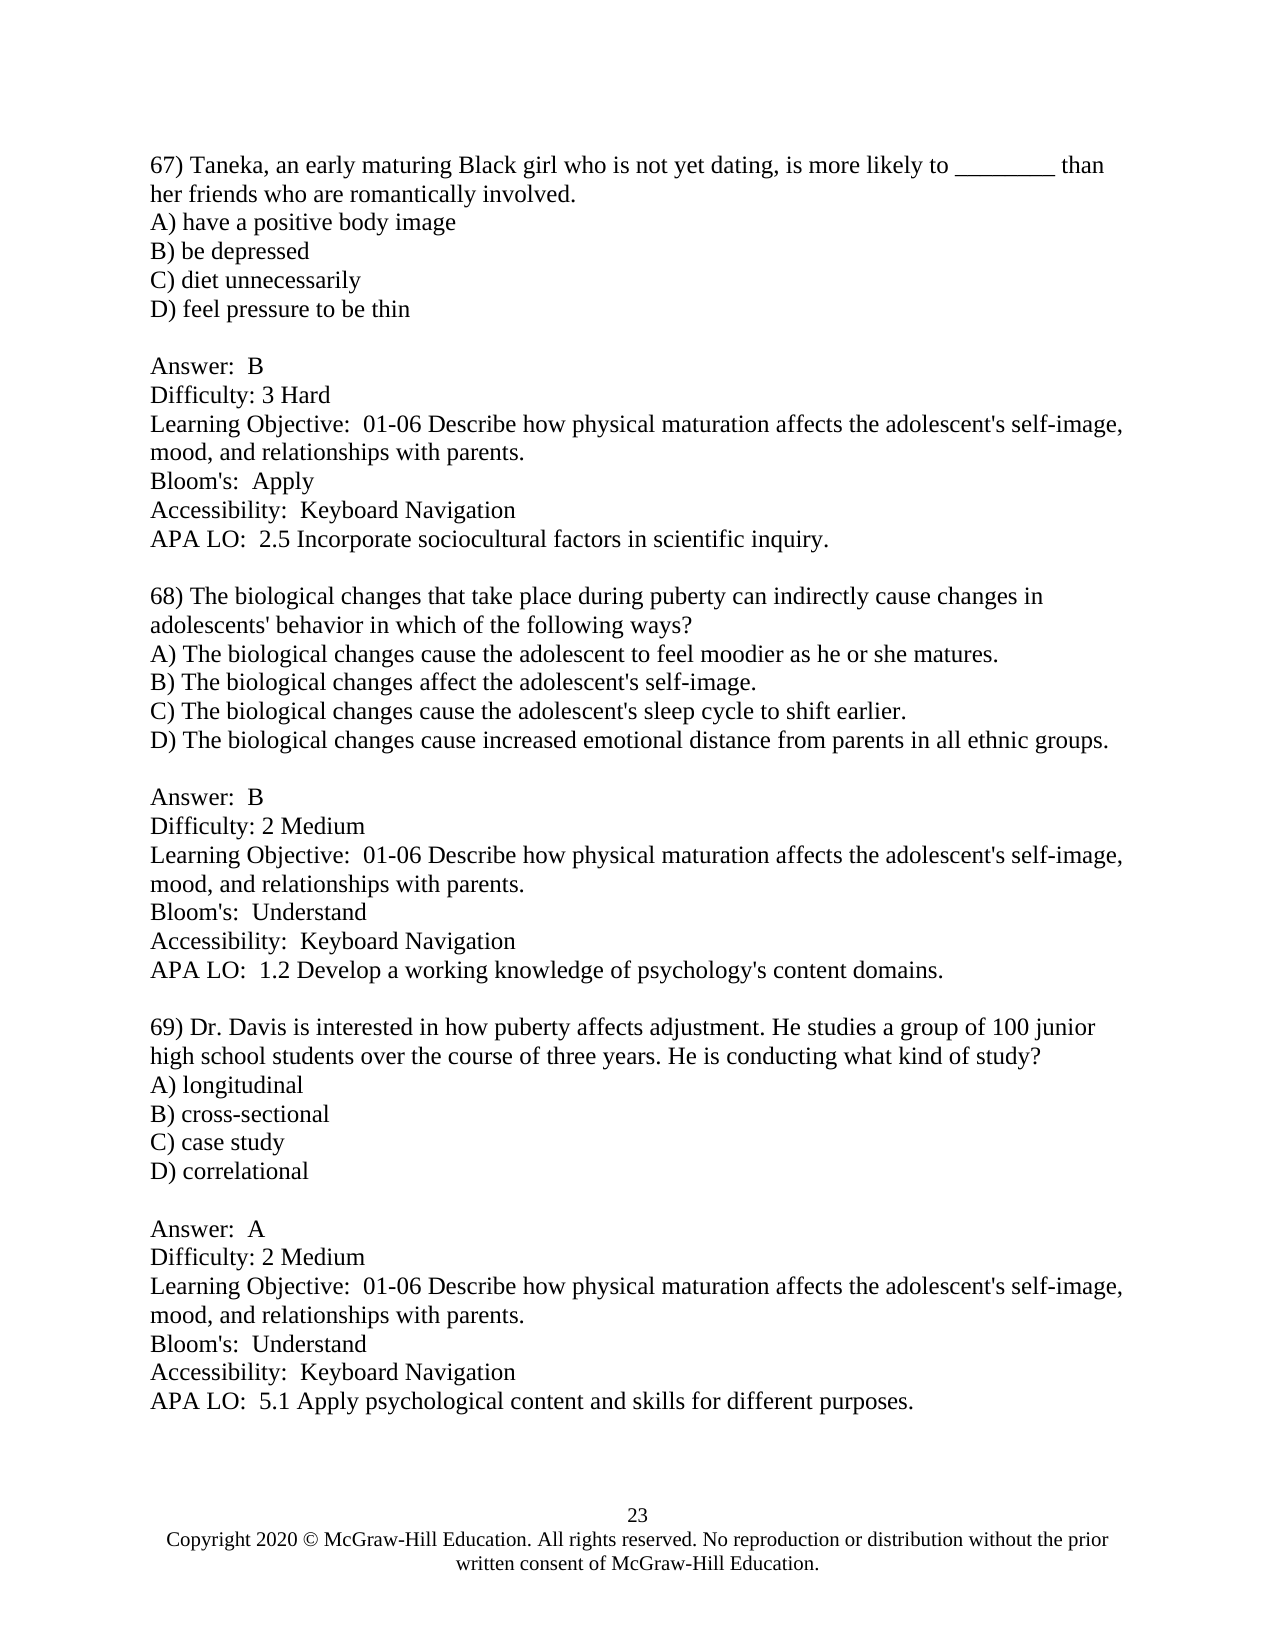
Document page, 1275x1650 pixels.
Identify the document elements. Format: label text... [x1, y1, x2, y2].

text Difficulty: 3 Hard [150, 380, 1125, 409]
text Bloom's: Understand [150, 897, 1125, 926]
text Difficulty: 2 Medium [150, 811, 1125, 840]
text D) correlational [150, 1156, 1125, 1185]
text Learning Objective: 01-06 Describe how physical maturation affects the adolescent's self-image, mood, and relationships with parents. [150, 409, 1125, 466]
text B) be depressed [150, 236, 1125, 265]
text 67) Taneka, an early maturing Black girl who is not yet dating, is more likely to ________ than her friends who are romantically involved. [150, 150, 1125, 207]
text Learning Objective: 01-06 Describe how physical maturation affects the adolescent's self-image, mood, and relationships with parents. [150, 840, 1125, 897]
text Accessibility: Keyboard Navigation [150, 1357, 1125, 1386]
text Learning Objective: 01-06 Describe how physical maturation affects the adolescent's self-image, mood, and relationships with parents. [150, 1271, 1125, 1329]
text APA LO: 5.1 Apply psychological content and skills for different purposes. [150, 1386, 1125, 1415]
text A) longitudinal [150, 1070, 1125, 1099]
text A) have a positive body image [150, 207, 1125, 236]
text Bloom's: Understand [150, 1329, 1125, 1357]
text B) cross-sectional [150, 1099, 1125, 1127]
text Answer: B [150, 351, 1125, 380]
text D) The biological changes cause increased emotional distance from parents in all ethnic groups. [150, 725, 1125, 754]
text Answer: A [150, 1214, 1125, 1242]
text 69) Dr. Davis is interested in how puberty affects adjustment. He studies a group of 100 junior high school students over the course of three years. He is conducting what kind of study? [150, 1012, 1125, 1070]
text C) case study [150, 1127, 1125, 1156]
text APA LO: 2.5 Incorporate sociocultural factors in scientific inquiry. [150, 524, 1125, 552]
text Accessibility: Keyboard Navigation [150, 495, 1125, 524]
text D) feel pressure to be thin [150, 294, 1125, 322]
text Bloom's: Apply [150, 466, 1125, 495]
text B) The biological changes affect the adolescent's self-image. [150, 667, 1125, 696]
text Answer: B [150, 782, 1125, 811]
text C) The biological changes cause the adolescent's sleep cycle to shift earlier. [150, 696, 1125, 725]
text C) diet unnecessarily [150, 265, 1125, 294]
text Difficulty: 2 Medium [150, 1242, 1125, 1271]
text APA LO: 1.2 Develop a working knowledge of psychology's content domains. [150, 955, 1125, 984]
text 68) The biological changes that take place during puberty can indirectly cause changes in adolescents' behavior in which of the following ways? [150, 581, 1125, 639]
text A) The biological changes cause the adolescent to feel moodier as he or she matures. [150, 639, 1125, 667]
text Accessibility: Keyboard Navigation [150, 926, 1125, 955]
